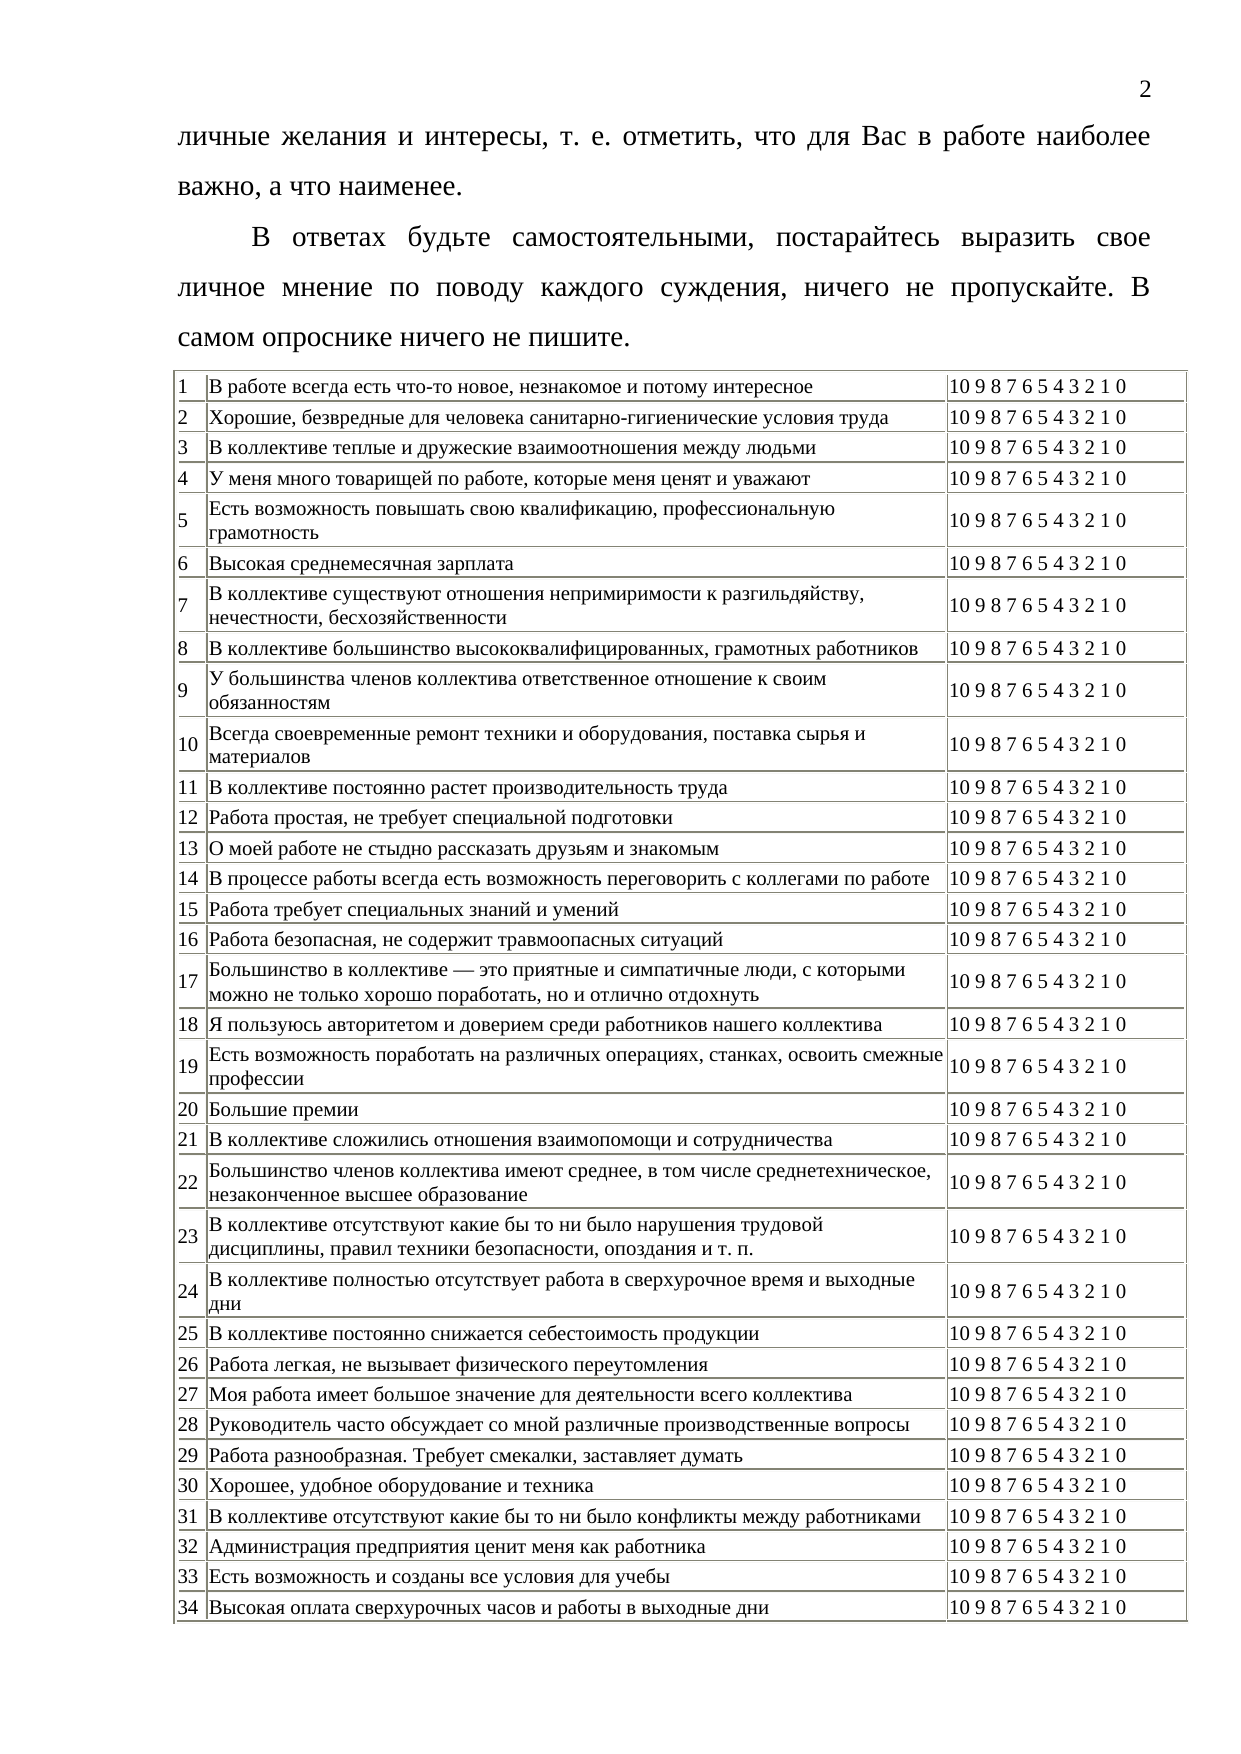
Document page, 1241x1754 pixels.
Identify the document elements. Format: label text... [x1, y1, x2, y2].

table_cell 10 9 8 7 6 5 4 3 2 1 0 [948, 922, 1186, 953]
table_cell 10 [175, 716, 206, 770]
table_cell 13 [177, 831, 205, 861]
table_cell 33 [177, 1560, 205, 1590]
table_cell 10 9 8 7 6 5 4 3 2 1 0 [947, 716, 1187, 770]
table_cell 10 9 8 7 6 5 4 3 2 1 0 [948, 491, 1186, 546]
table_cell 10 9 8 7 6 5 4 3 2 1 0 [948, 1408, 1186, 1438]
table_cell 23 [177, 1207, 205, 1262]
table_cell 26 [175, 1347, 206, 1377]
table_cell 10 9 8 7 6 5 4 3 2 1 0 [947, 953, 1187, 1007]
table_cell 10 9 8 7 6 5 4 3 2 1 0 [947, 1262, 1187, 1316]
table_header 1 [177, 373, 206, 400]
table_cell В коллективе теплые и дружеские взаимоотношения между людьми [208, 434, 945, 461]
table_header В работе всегда есть что-то новое, незнакомое и потому интересное [206, 373, 947, 400]
table_cell Есть возможность поработать на различных операциях, станках, освоить смежные профессии [208, 1041, 945, 1092]
table_cell 4 [177, 461, 205, 491]
table_cell 31 [175, 1499, 206, 1529]
table_cell Большинство членов коллектива имеют среднее, в том числе среднетехническое, незаконченное высшее образование [208, 1156, 945, 1207]
table_cell В коллективе постоянно растет производительность труда [208, 774, 945, 801]
table_cell Хорошее, удобное оборудование и техника [208, 1472, 945, 1499]
table_cell 18 [177, 1007, 205, 1037]
text В ответах будьте самостоятельными, постарайтесь выразить свое личное мнение по поводу каждого суждения, ничего не пропускайте. В самом опроснике ничего не пишите. [177, 219, 1152, 353]
table_cell 10 9 8 7 6 5 4 3 2 1 0 [947, 1499, 1187, 1529]
table_cell В коллективе постоянно снижается себестоимость продукции [208, 1320, 945, 1347]
table_cell Работа разнообразная. Требует смекалки, заставляет думать [208, 1441, 945, 1468]
table_cell Большие премии [208, 1095, 945, 1122]
table_cell 10 9 8 7 6 5 4 3 2 1 0 [948, 661, 1186, 716]
table_cell 12 [175, 801, 206, 831]
table_cell В коллективе отсутствуют какие бы то ни было конфликты между работниками [208, 1502, 945, 1529]
table_cell 15 [175, 892, 206, 922]
table_cell 10 9 8 7 6 5 4 3 2 1 0 [948, 400, 1186, 431]
table_cell 10 9 8 7 6 5 4 3 2 1 0 [948, 1468, 1186, 1499]
table_cell 10 9 8 7 6 5 4 3 2 1 0 [948, 1560, 1186, 1590]
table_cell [947, 1590, 1186, 1620]
table_header 10 9 8 7 6 5 4 3 2 1 0 [947, 373, 1186, 400]
table_cell 10 9 8 7 6 5 4 3 2 1 0 [948, 831, 1186, 861]
table_cell В коллективе отсутствуют какие бы то ни было нарушения трудовой дисциплины, правил техники безопасности, опоздания и т. п. [208, 1211, 945, 1262]
table_cell Я пользуюсь авторитетом и доверием среди работников нашего коллектива [208, 1010, 945, 1037]
table_cell Моя работа имеет большое значение для деятельности всего коллектива [208, 1380, 945, 1407]
table_cell 5 [177, 491, 205, 546]
table_cell Есть возможность повышать свою квалификацию, профессиональную грамотность [208, 495, 945, 546]
table_cell О моей работе не стыдно рассказать друзьям и знакомым [208, 834, 945, 861]
table_cell 21 [177, 1123, 205, 1153]
table_cell Есть возможность и созданы все условия для учебы [208, 1563, 945, 1590]
table_cell 10 9 8 7 6 5 4 3 2 1 0 [947, 1347, 1187, 1377]
table_cell 2 [177, 400, 205, 431]
table_cell 17 [175, 953, 206, 1007]
table_cell Работа простая, не требует специальной подготовки [208, 804, 945, 831]
table_cell 22 [175, 1153, 205, 1207]
table_cell Руководитель часто обсуждает со мной различные производственные вопросы [208, 1411, 945, 1438]
table_cell В коллективе большинство высококвалифицированных, грамотных работников [208, 634, 945, 661]
table_cell В процессе работы всегда есть возможность переговорить с коллегами по работе [208, 865, 945, 892]
table_cell 20 [177, 1092, 205, 1122]
table_cell 10 9 8 7 6 5 4 3 2 1 0 [948, 861, 1186, 892]
table_cell 25 [177, 1316, 205, 1347]
table_cell 6 [175, 546, 206, 576]
table_cell Работа легкая, не вызывает физического переутомления [208, 1350, 945, 1377]
table_cell У большинства членов коллектива ответственное отношение к своим обязанностям [208, 665, 945, 716]
table_cell 10 9 8 7 6 5 4 3 2 1 0 [948, 576, 1186, 631]
table_cell Администрация предприятия ценит меня как работника [208, 1533, 945, 1559]
table_cell Высокая оплата сверхурочных часов и работы в выходные дни [206, 1593, 947, 1620]
table_cell 32 [177, 1529, 205, 1559]
table_cell 11 [177, 770, 205, 801]
table_cell 7 [177, 576, 205, 631]
table_cell 10 9 8 7 6 5 4 3 2 1 0 [947, 801, 1187, 831]
table_cell 10 9 8 7 6 5 4 3 2 1 0 [948, 1007, 1186, 1037]
table_cell 3 [175, 431, 206, 461]
table_cell Большинство в коллективе — это приятные и симпатичные люди, с которыми можно не только хорошо поработать, но и отлично отдохнуть [208, 956, 945, 1007]
table_cell 10 9 8 7 6 5 4 3 2 1 0 [948, 1316, 1186, 1347]
table_cell 8 [175, 631, 206, 661]
table_cell 10 9 8 7 6 5 4 3 2 1 0 [947, 431, 1187, 461]
table_cell 28 [177, 1408, 205, 1438]
table_cell 10 9 8 7 6 5 4 3 2 1 0 [948, 461, 1186, 491]
table_cell 29 [175, 1438, 205, 1468]
table_cell 10 9 8 7 6 5 4 3 2 1 0 [948, 1207, 1186, 1262]
table_cell Высокая среднемесячная зарплата [208, 549, 945, 576]
table_cell 10 9 8 7 6 5 4 3 2 1 0 [948, 1377, 1186, 1407]
table_cell 10 9 8 7 6 5 4 3 2 1 0 [948, 1123, 1186, 1153]
table_cell В коллективе существуют отношения непримиримости к разгильдяйству, нечестности, бесхозяйственности [208, 580, 945, 631]
table_cell 10 9 8 7 6 5 4 3 2 1 0 [947, 546, 1187, 576]
table_cell 24 [175, 1262, 206, 1316]
table_cell 27 [177, 1377, 205, 1407]
table_cell 19 [177, 1038, 205, 1092]
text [177, 118, 1152, 202]
table_cell Хорошие, безвредные для человека санитарно-гигиенические условия труда [208, 404, 945, 431]
table_cell 10 9 8 7 6 5 4 3 2 1 0 [948, 1438, 1187, 1468]
table_cell Работа безопасная, не содержит травмоопасных ситуаций [208, 926, 945, 953]
table_cell У меня много товарищей по работе, которые меня ценят и уважают [208, 464, 945, 491]
table_cell Работа требует специальных знаний и умений [208, 895, 945, 922]
table_cell 14 [177, 861, 205, 892]
table_cell В коллективе сложились отношения взаимопомощи и сотрудничества [208, 1126, 945, 1153]
table_cell Всегда своевременные ремонт техники и оборудования, поставка сырья и материалов [208, 719, 945, 770]
table_cell 9 [177, 661, 205, 716]
table_cell 10 9 8 7 6 5 4 3 2 1 0 [948, 1092, 1186, 1122]
table_cell 10 9 8 7 6 5 4 3 2 1 0 [948, 1153, 1187, 1207]
table_cell 10 9 8 7 6 5 4 3 2 1 0 [948, 770, 1186, 801]
table_cell 10 9 8 7 6 5 4 3 2 1 0 [948, 1038, 1186, 1092]
table_cell 10 9 8 7 6 5 4 3 2 1 0 [947, 631, 1187, 661]
table_cell 16 [177, 922, 205, 953]
table_cell 30 [177, 1468, 205, 1499]
table_cell 10 9 8 7 6 5 4 3 2 1 0 [948, 1529, 1186, 1559]
table_cell 10 9 8 7 6 5 4 3 2 1 0 [947, 892, 1187, 922]
table_cell 34 [177, 1590, 206, 1620]
table_cell В коллективе полностью отсутствует работа в сверхурочное время и выходные дни [208, 1265, 945, 1316]
